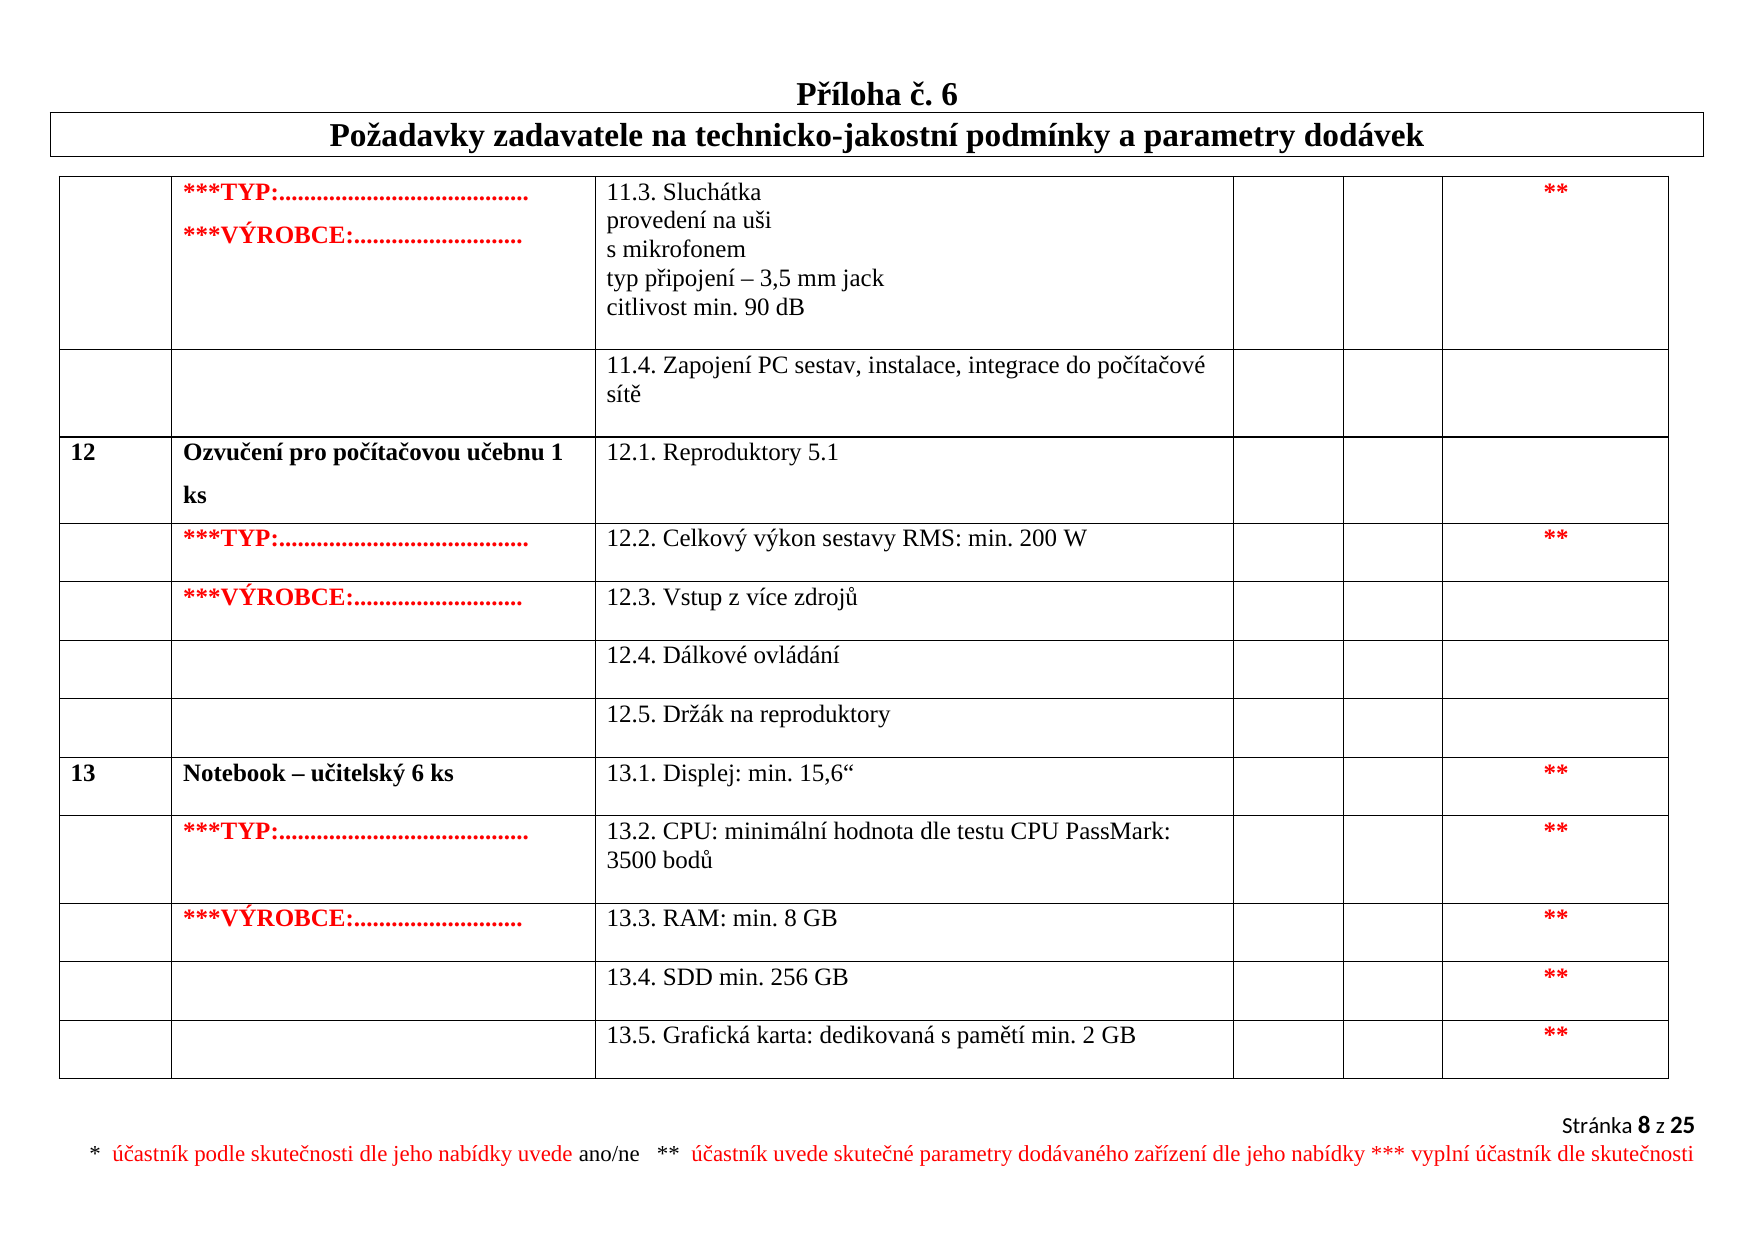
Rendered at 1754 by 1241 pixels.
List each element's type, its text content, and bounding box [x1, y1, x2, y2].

table_cell [60, 1021, 171, 1078]
table_cell 13.1. Displej: min. 15,6“ [596, 758, 1233, 815]
table_cell [60, 524, 171, 581]
table_cell 13 [60, 758, 171, 815]
table_cell [1443, 582, 1668, 639]
table_cell [1344, 177, 1442, 349]
table_cell 12.4. Dálkové ovládání [596, 641, 1233, 698]
table_cell [1443, 438, 1668, 522]
table_cell [60, 699, 171, 757]
table_cell [1344, 641, 1442, 698]
table_cell 11.4. Zapojení PC sestav, instalace, integrace do počítačové sítě [596, 350, 1233, 436]
table_cell [1234, 816, 1343, 902]
table_cell 13.3. RAM: min. 8 GB [596, 904, 1233, 961]
table_cell [1443, 350, 1668, 436]
table_cell 13.5. Grafická karta: dedikovaná s pamětí min. 2 GB [596, 1021, 1233, 1078]
table_cell [1344, 962, 1442, 1019]
table_cell [1234, 582, 1343, 639]
table_cell [60, 641, 171, 698]
table_cell [172, 641, 595, 698]
table_cell [1344, 904, 1442, 961]
table_cell [1234, 524, 1343, 581]
table_cell [1344, 582, 1442, 639]
table_cell 12.3. Vstup z více zdrojů [596, 582, 1233, 639]
table_cell [60, 962, 171, 1019]
table_cell [1234, 699, 1343, 757]
table_cell [1344, 438, 1442, 522]
table_cell [1344, 1021, 1442, 1078]
table_cell [1234, 962, 1343, 1019]
table_cell [1344, 524, 1442, 581]
table_cell [60, 177, 171, 349]
table_cell [172, 1021, 595, 1078]
table_cell [1234, 350, 1343, 436]
table_cell [1234, 904, 1343, 961]
table_cell 13.4. SDD min. 256 GB [596, 962, 1233, 1019]
table_cell [1234, 758, 1343, 815]
table_cell [60, 816, 171, 902]
table_cell 12.5. Držák na reproduktory [596, 699, 1233, 757]
table_cell [1443, 641, 1668, 698]
table_cell Ozvučení pro počítačovou učebnu 1 ks [172, 438, 595, 522]
table_cell [1234, 1021, 1343, 1078]
table_cell ** [1443, 1021, 1668, 1078]
table_cell ***VÝROBCE:........................... [172, 904, 595, 961]
table_cell 13.2. CPU: minimální hodnota dle testu CPU PassMark: 3500 bodů [596, 816, 1233, 902]
table_cell [60, 350, 171, 436]
table_cell [1344, 350, 1442, 436]
table_cell ** [1443, 758, 1668, 815]
table_cell [1344, 758, 1442, 815]
table_cell Notebook – učitelský 6 ks [172, 758, 595, 815]
table_cell [1234, 641, 1343, 698]
table_cell [1443, 699, 1668, 757]
table_cell ***VÝROBCE:........................... [172, 582, 595, 639]
table_cell [172, 350, 595, 436]
table_cell ** [1443, 816, 1668, 902]
table_cell 12 [60, 438, 171, 522]
table_cell [1344, 699, 1442, 757]
table_cell [60, 904, 171, 961]
table_cell [60, 582, 171, 639]
table_cell [1234, 438, 1343, 522]
table_cell ***TYP:........................................ [172, 816, 595, 902]
table_cell [172, 962, 595, 1019]
table_cell [1234, 177, 1343, 349]
table_cell ** [1443, 904, 1668, 961]
table_cell [172, 699, 595, 757]
table_cell 12.1. Reproduktory 5.1 [596, 438, 1233, 522]
table_cell 12.2. Celkový výkon sestavy RMS: min. 200 W [596, 524, 1233, 581]
table_cell ***TYP:........................................ ***VÝROBCE:........................... [172, 177, 595, 349]
table_cell ** [1443, 524, 1668, 581]
table_cell ** [1443, 962, 1668, 1019]
table_cell ** [1443, 177, 1668, 349]
table_cell 11.3. Sluchátka provedení na uši s mikrofonem typ připojení – 3,5 mm jack citlivost min. 90 dB [596, 177, 1233, 349]
table_cell ***TYP:........................................ [172, 524, 595, 581]
table_cell [1344, 816, 1442, 902]
